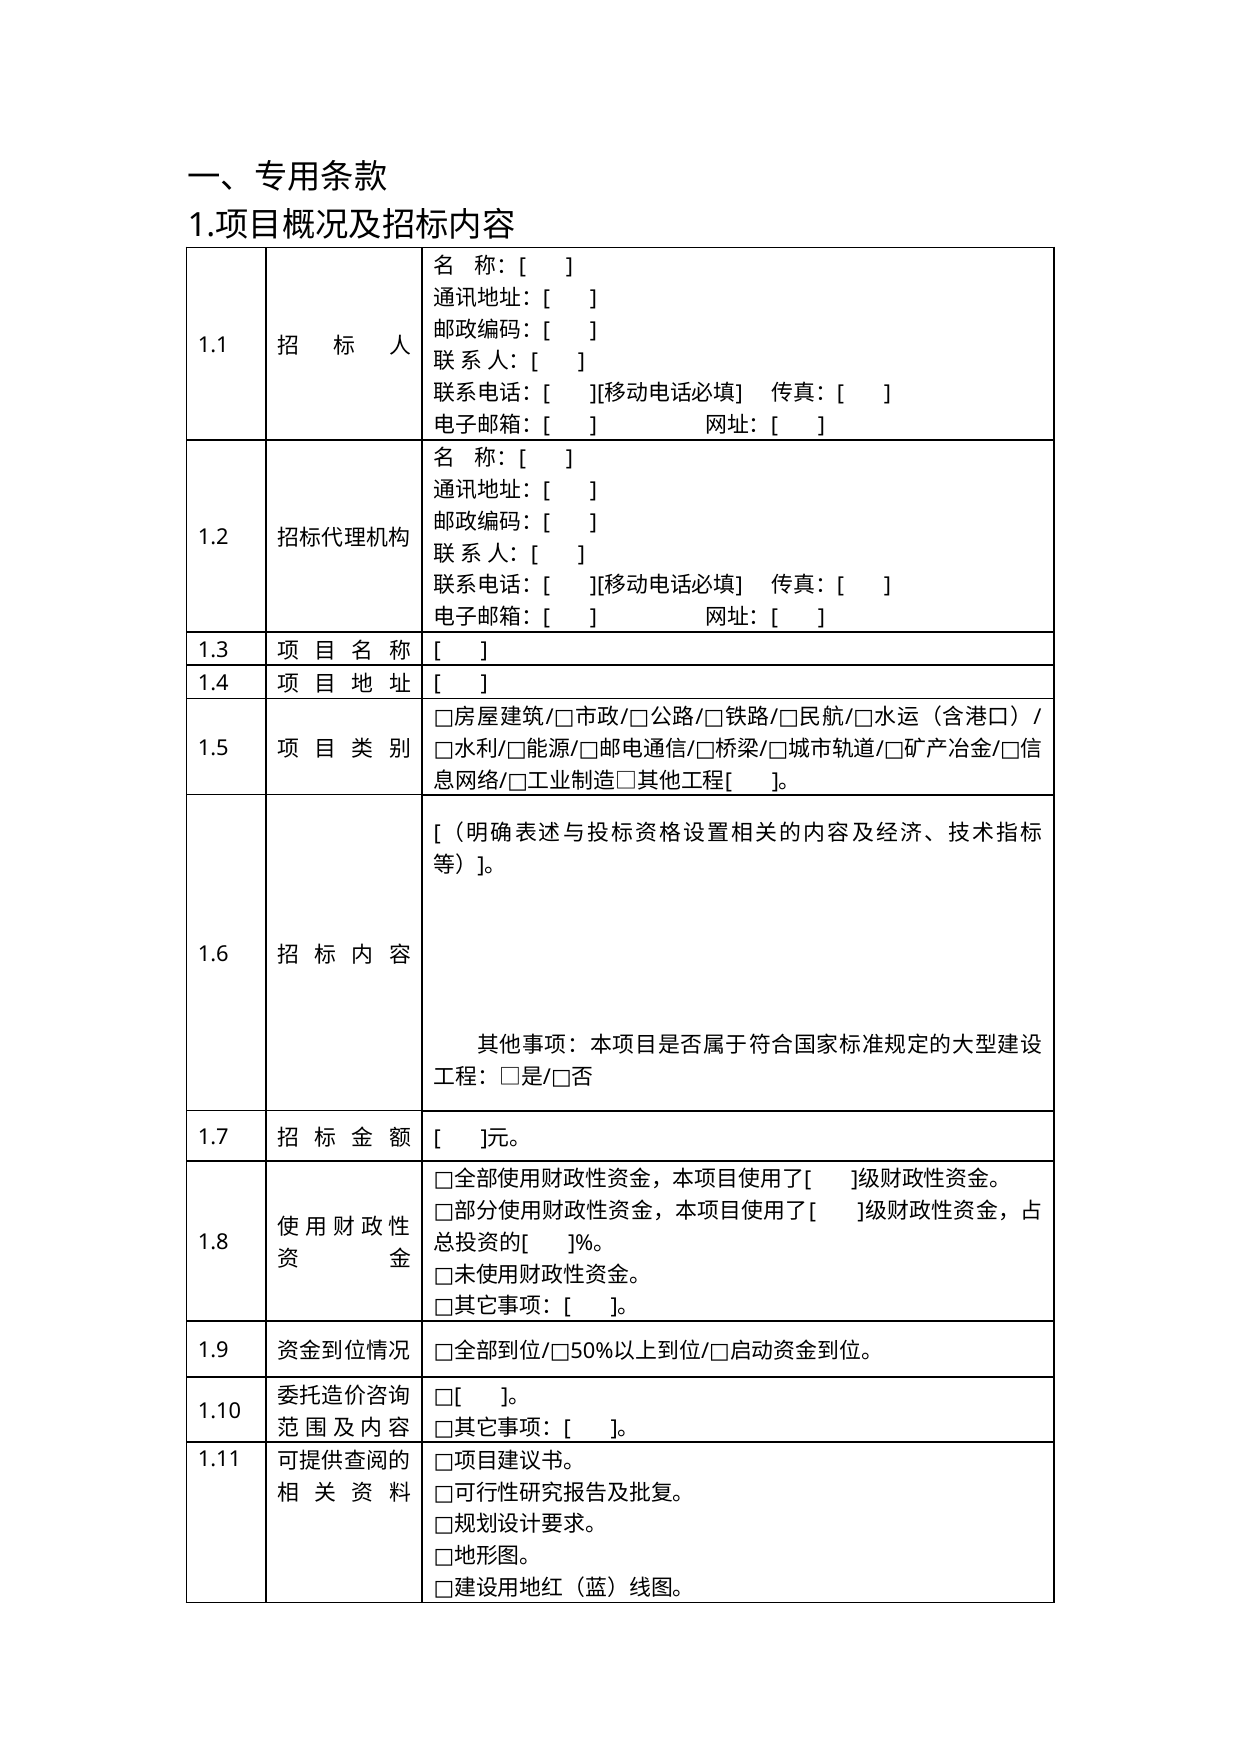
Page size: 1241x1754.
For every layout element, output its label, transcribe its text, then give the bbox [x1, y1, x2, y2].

table_cell [ ] [423, 633, 1053, 664]
table_cell [（明确表述与投标资格设置相关的内容及经济、技术指标等）]。 其他事项：本项目是否属于符合国家标准规定的大型建设工程：□是/□否 [423, 796, 1053, 1110]
table_cell 使用财政性 资金 [267, 1162, 421, 1320]
table_cell 1.8 [187, 1162, 265, 1320]
table_cell 招标金额 [267, 1111, 421, 1160]
table_cell 可提供查阅的相关资料 [267, 1443, 421, 1602]
table_cell 1.10 [187, 1378, 265, 1441]
table_cell [ ]元。 [423, 1112, 1053, 1160]
table_cell □全部到位/□50%以上到位/□启动资金到位。 [423, 1322, 1053, 1376]
table_cell 项目类别 [267, 699, 421, 794]
text 一、专用条款 [187, 150, 1053, 198]
table_header 招标人 [267, 248, 421, 439]
table_cell 招标内容 [267, 795, 421, 1110]
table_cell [423, 1443, 1053, 1602]
table_cell 资金到位情况 [267, 1322, 421, 1376]
table_cell 1.7 [187, 1111, 265, 1160]
table_cell 1.3 [187, 633, 265, 664]
table_cell 1.6 [187, 795, 265, 1110]
table_cell 1.11 [187, 1443, 265, 1602]
table_cell 1.5 [187, 699, 265, 794]
table_cell 1.4 [187, 666, 265, 697]
table_header 1.1 [187, 248, 265, 439]
table_cell 项目名称 [267, 633, 421, 664]
table_cell 委托造价咨询范围及内容 [267, 1378, 421, 1441]
table_cell 名 称：[ ] 通讯地址：[ ] 邮政编码：[ ] 联 系 人：[ ] 联系电话：[ ][移动电话必填] 传真：[ ] 电子邮箱：[ ] 网址：[ ] [423, 441, 1053, 631]
table_cell 项目地址 [267, 666, 421, 697]
table_cell 1.9 [187, 1322, 265, 1376]
table_cell □全部使用财政性资金，本项目使用了[ ]级财政性资金。 □部分使用财政性资金，本项目使用了[ ]级财政性资金，占总投资的[ ]%。 □未使用财政性资金。 □其它事项：[ ]。 [423, 1162, 1053, 1320]
table_cell □房屋建筑/□市政/□公路/□铁路/□民航/□水运（含港口）/□水利/□能源/□邮电通信/□桥梁/□城市轨道/□矿产冶金/□信息网络/□工业制造□其他工程[ ]。 [423, 699, 1053, 794]
table_header 名 称：[ ] 通讯地址：[ ] 邮政编码：[ ] 联 系 人：[ ] 联系电话：[ ][移动电话必填] 传真：[ ] 电子邮箱：[ ] 网址：[ ] [423, 248, 1053, 439]
text 1.项目概况及招标内容 [187, 198, 1053, 247]
table_cell 1.2 [187, 441, 265, 631]
table_cell □[ ]。 □其它事项：[ ]。 [423, 1378, 1053, 1441]
table_cell 招标代理机构 [267, 441, 421, 631]
table_cell [ ] [423, 666, 1053, 697]
